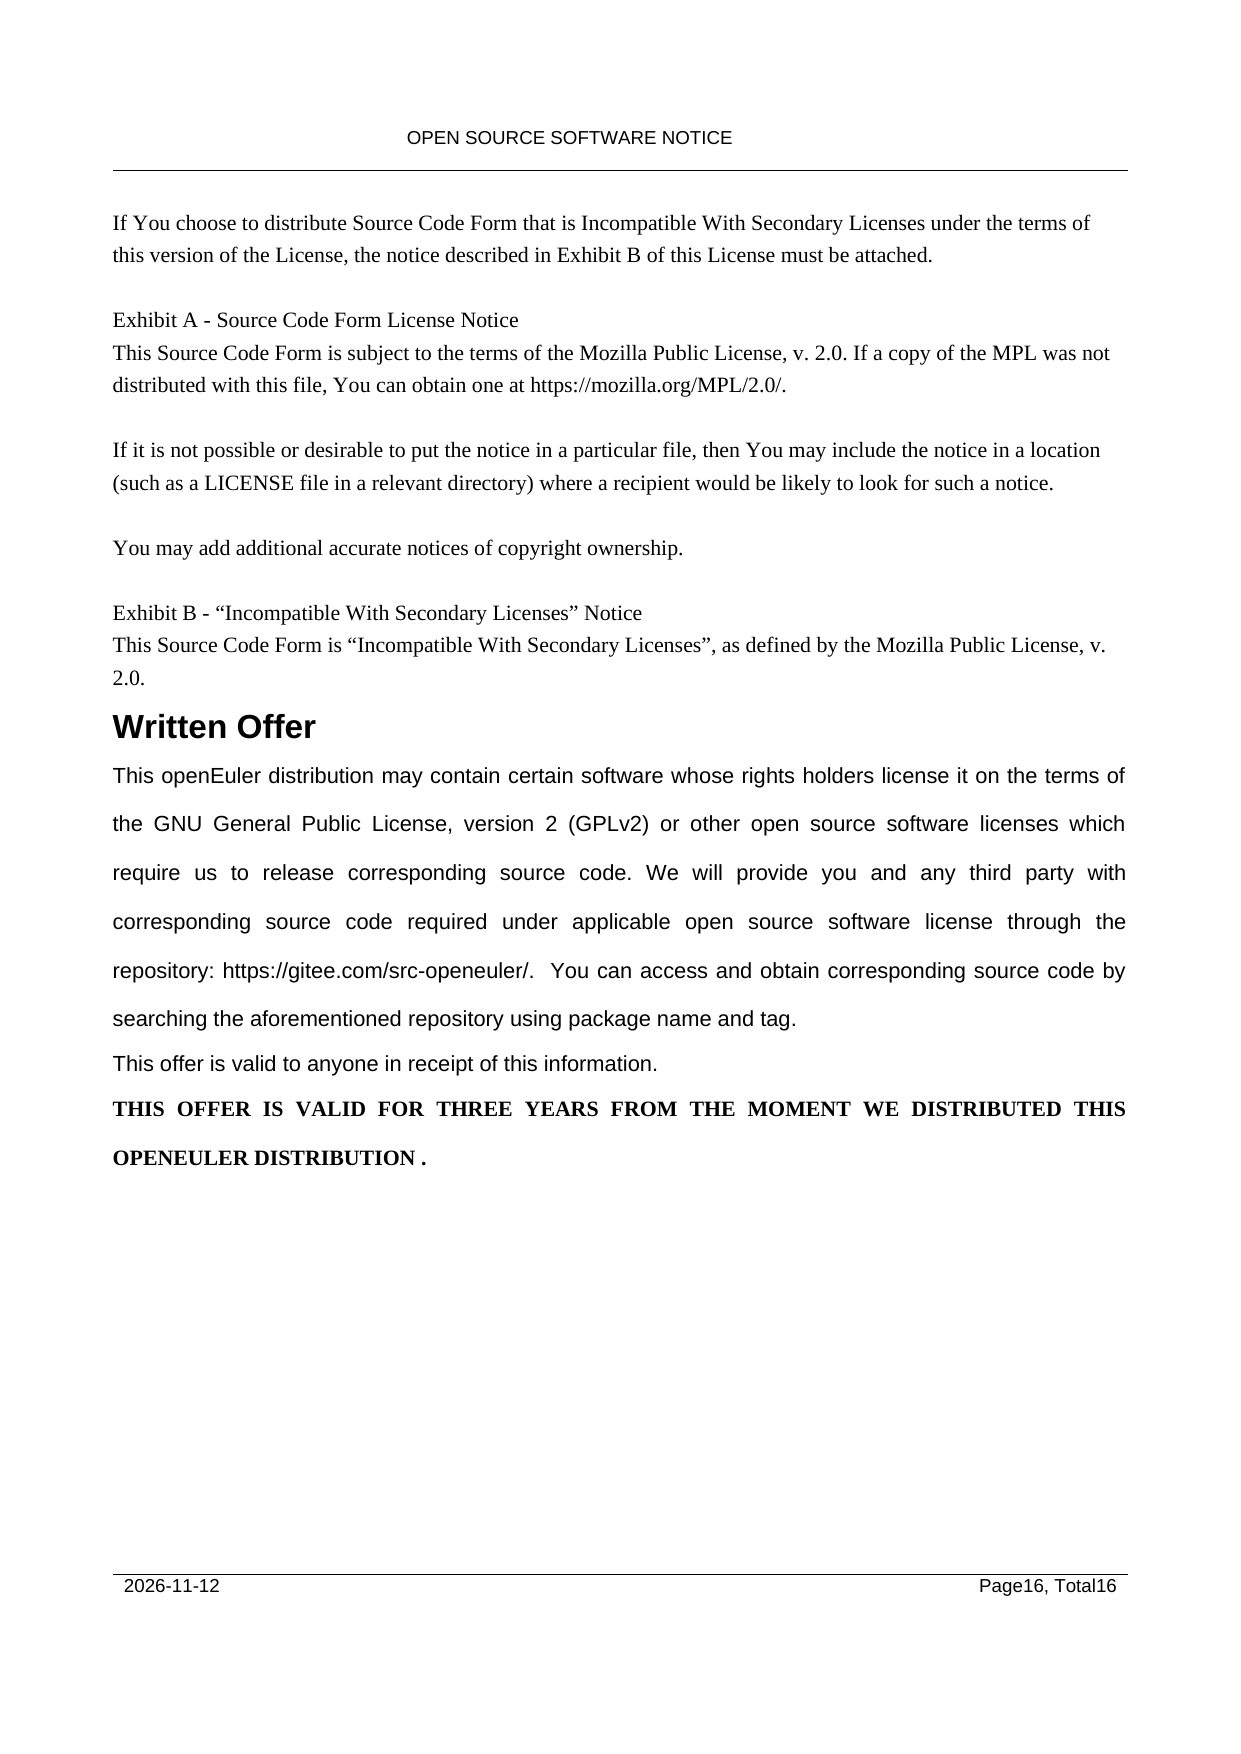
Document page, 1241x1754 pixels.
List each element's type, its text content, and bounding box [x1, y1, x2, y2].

text THIS OFFER IS VALID FOR THREE YEARS FROM THE MOMENT WE DISTRIBUTED THIS OPENEULER DISTRIBUTION . [112, 1093, 1128, 1174]
text Written Offer [112, 694, 1128, 759]
text This offer is valid to anyone in receipt of this information. [112, 1048, 1128, 1080]
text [112, 206, 1128, 694]
text This openEuler distribution may contain certain software whose rights holders license it on the terms of the GNU General Public License, version 2 (GPLv2) or other open source software licenses which require us to release corresponding source code. We will provide you and any third party with corresponding source code required under applicable open source software license through the repository: https://gitee.com/src-openeuler/. You can access and obtain corresponding source code by searching the aforementioned repository using package name and tag. [112, 759, 1128, 1035]
